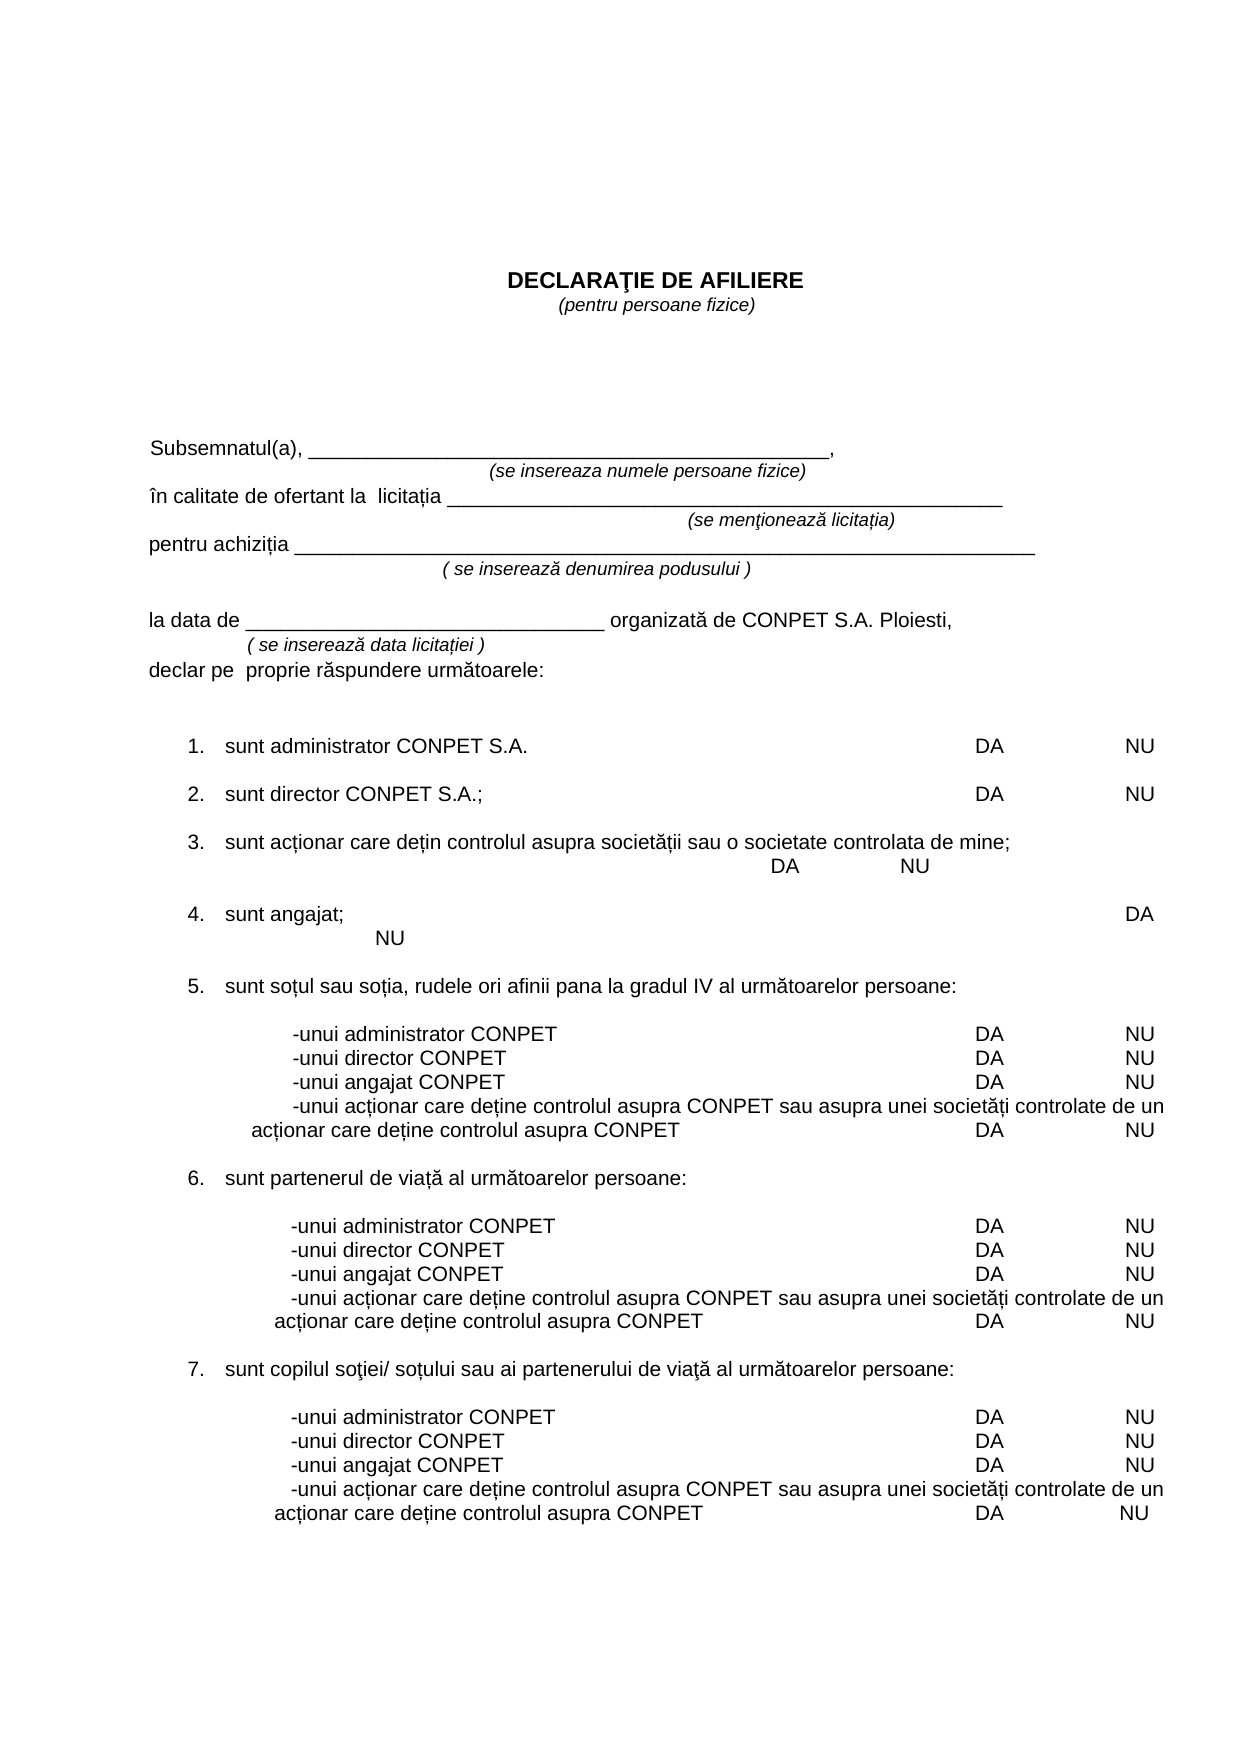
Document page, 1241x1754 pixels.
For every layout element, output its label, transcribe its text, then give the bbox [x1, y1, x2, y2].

text Subsemnatul(a), _____________________________________________, [150, 435, 1157, 459]
text -unui angajat CONPET DA NU [274, 1453, 1165, 1477]
list sunt copilul soţiei/ soțului sau ai partenerului de viaţă al următoarelor persoane: [187, 1357, 1165, 1381]
text la data de _______________________________ organizată de CONPET S.A. Ploiesti, [148, 608, 1165, 632]
list sunt angajat; DA NU [187, 902, 1165, 950]
text -unui acționar care deține controlul asupra CONPET sau asupra unei societăți controlate de un acționar care deține controlul asupra CONPET DA NU [251, 1094, 1165, 1142]
text (se insereaza numele persoane fizice) [375, 459, 1165, 481]
text (se menţionează licitația) [646, 509, 1165, 531]
text DA NU [750, 854, 1165, 878]
text declar pe proprie răspundere următoarele: [148, 658, 1165, 682]
list sunt acționar care dețin controlul asupra societății sau o societate controlata de mine; [187, 830, 1165, 854]
text -unui administrator CONPET DA NU [284, 1022, 1165, 1046]
text (pentru persoane fizice) [150, 293, 1165, 315]
text -unui acționar care deține controlul asupra CONPET sau asupra unei societăți controlate de un acționar care deține controlul asupra CONPET DA NU [274, 1477, 1165, 1525]
text ( se inserează denumirea podusului ) [375, 558, 1165, 579]
text în calitate de ofertant la licitația ________________________________________________ [150, 483, 1165, 507]
text pentru achiziția ________________________________________________________________ [148, 532, 1165, 556]
text -unui angajat CONPET DA NU [274, 1261, 1165, 1285]
text -unui administrator CONPET DA NU [274, 1213, 1165, 1237]
text -unui director CONPET DA NU [274, 1429, 1165, 1453]
list sunt administrator CONPET S.A. DA NU [187, 734, 1165, 758]
text -unui director CONPET DA NU [274, 1237, 1165, 1261]
text -unui director CONPET DA NU [277, 1046, 1165, 1070]
text -unui administrator CONPET DA NU [274, 1405, 1165, 1429]
list sunt director CONPET S.A.; DA NU [187, 782, 1165, 806]
list sunt partenerul de viață al următoarelor persoane: [187, 1166, 1165, 1189]
text -unui angajat CONPET DA NU [269, 1070, 1165, 1094]
text DECLARAŢIE DE AFILIERE [450, 267, 1165, 293]
list sunt soțul sau soția, rudele ori afinii pana la gradul IV al următoarelor persoane: [187, 974, 1165, 998]
text -unui acționar care deține controlul asupra CONPET sau asupra unei societăți controlate de un acționar care deține controlul asupra CONPET DA NU [274, 1285, 1165, 1333]
text ( se inserează data licitației ) [148, 634, 1165, 655]
